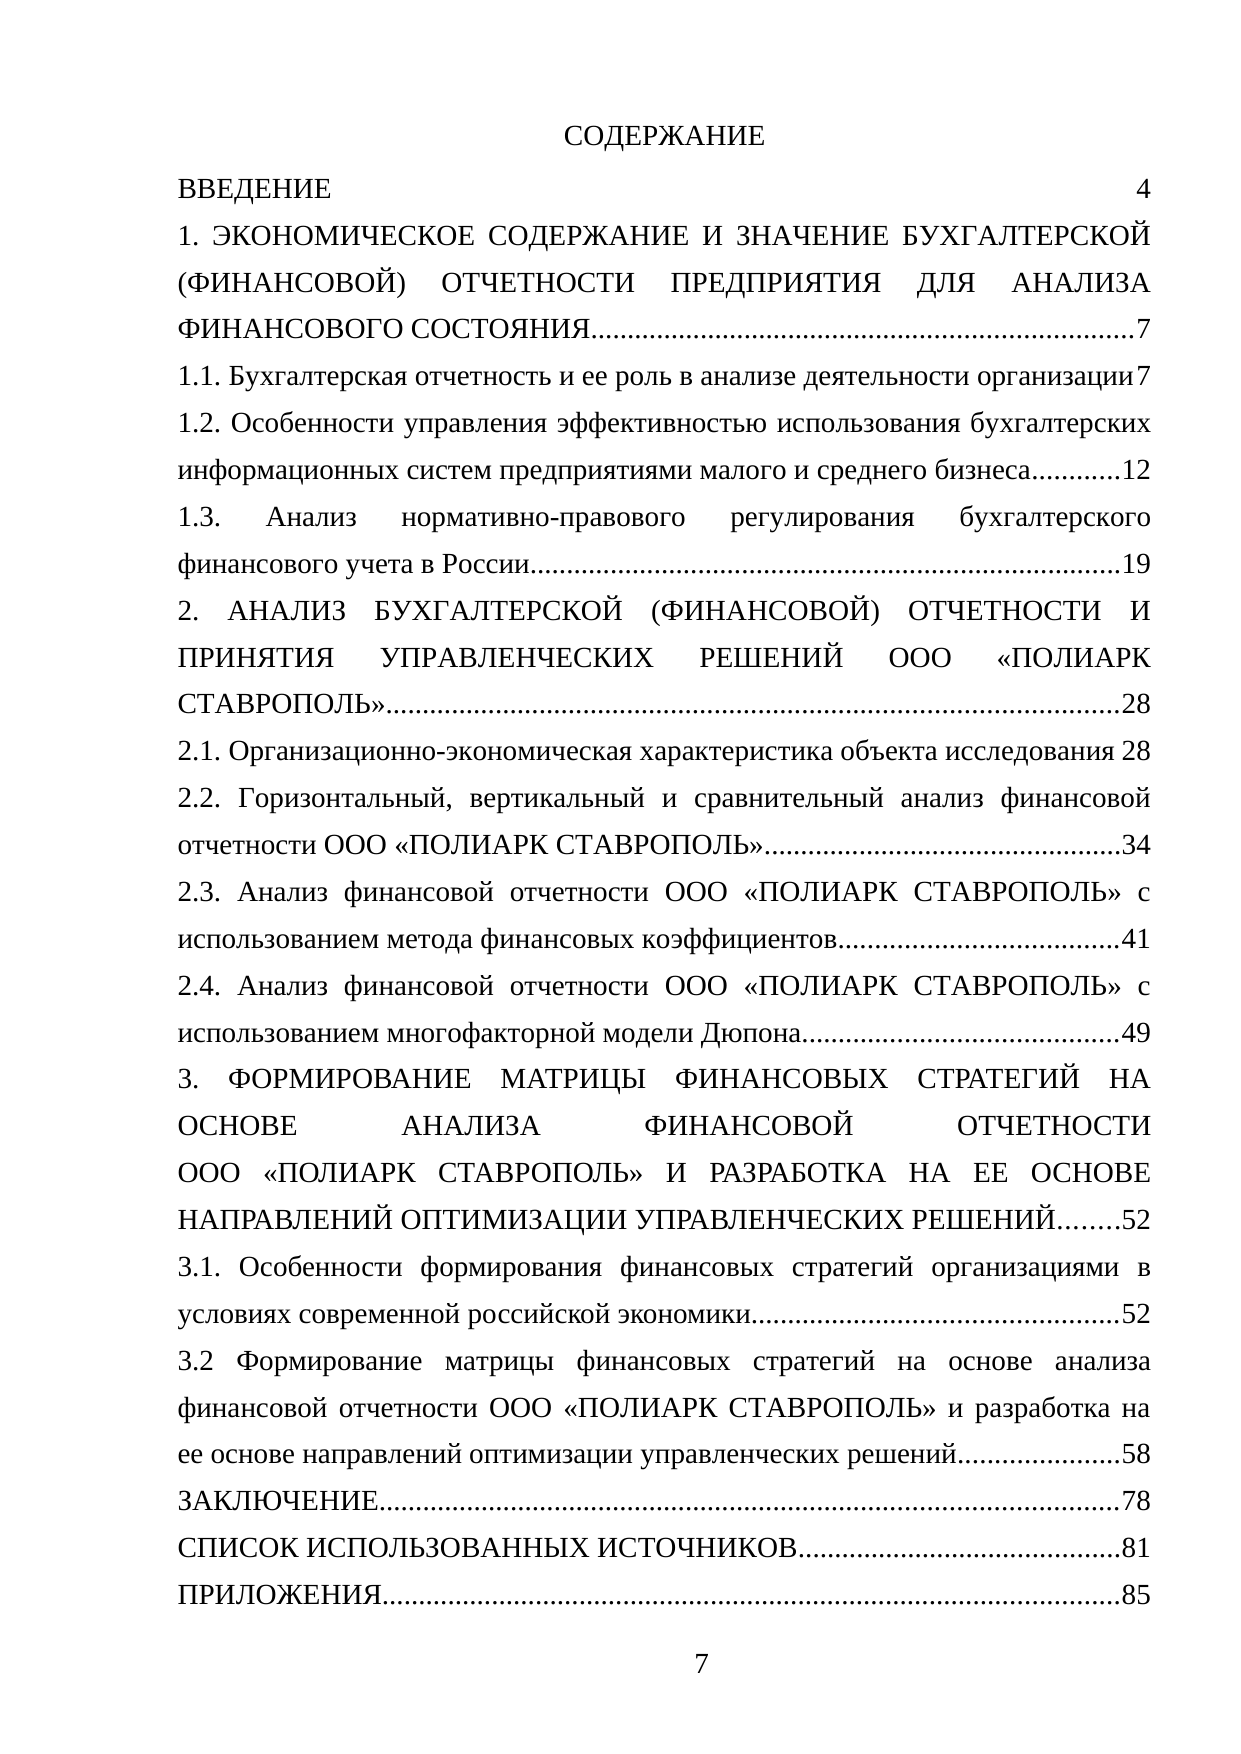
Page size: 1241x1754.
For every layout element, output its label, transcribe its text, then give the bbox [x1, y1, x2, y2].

text СОДЕРЖАНИЕ [177, 118, 1152, 152]
